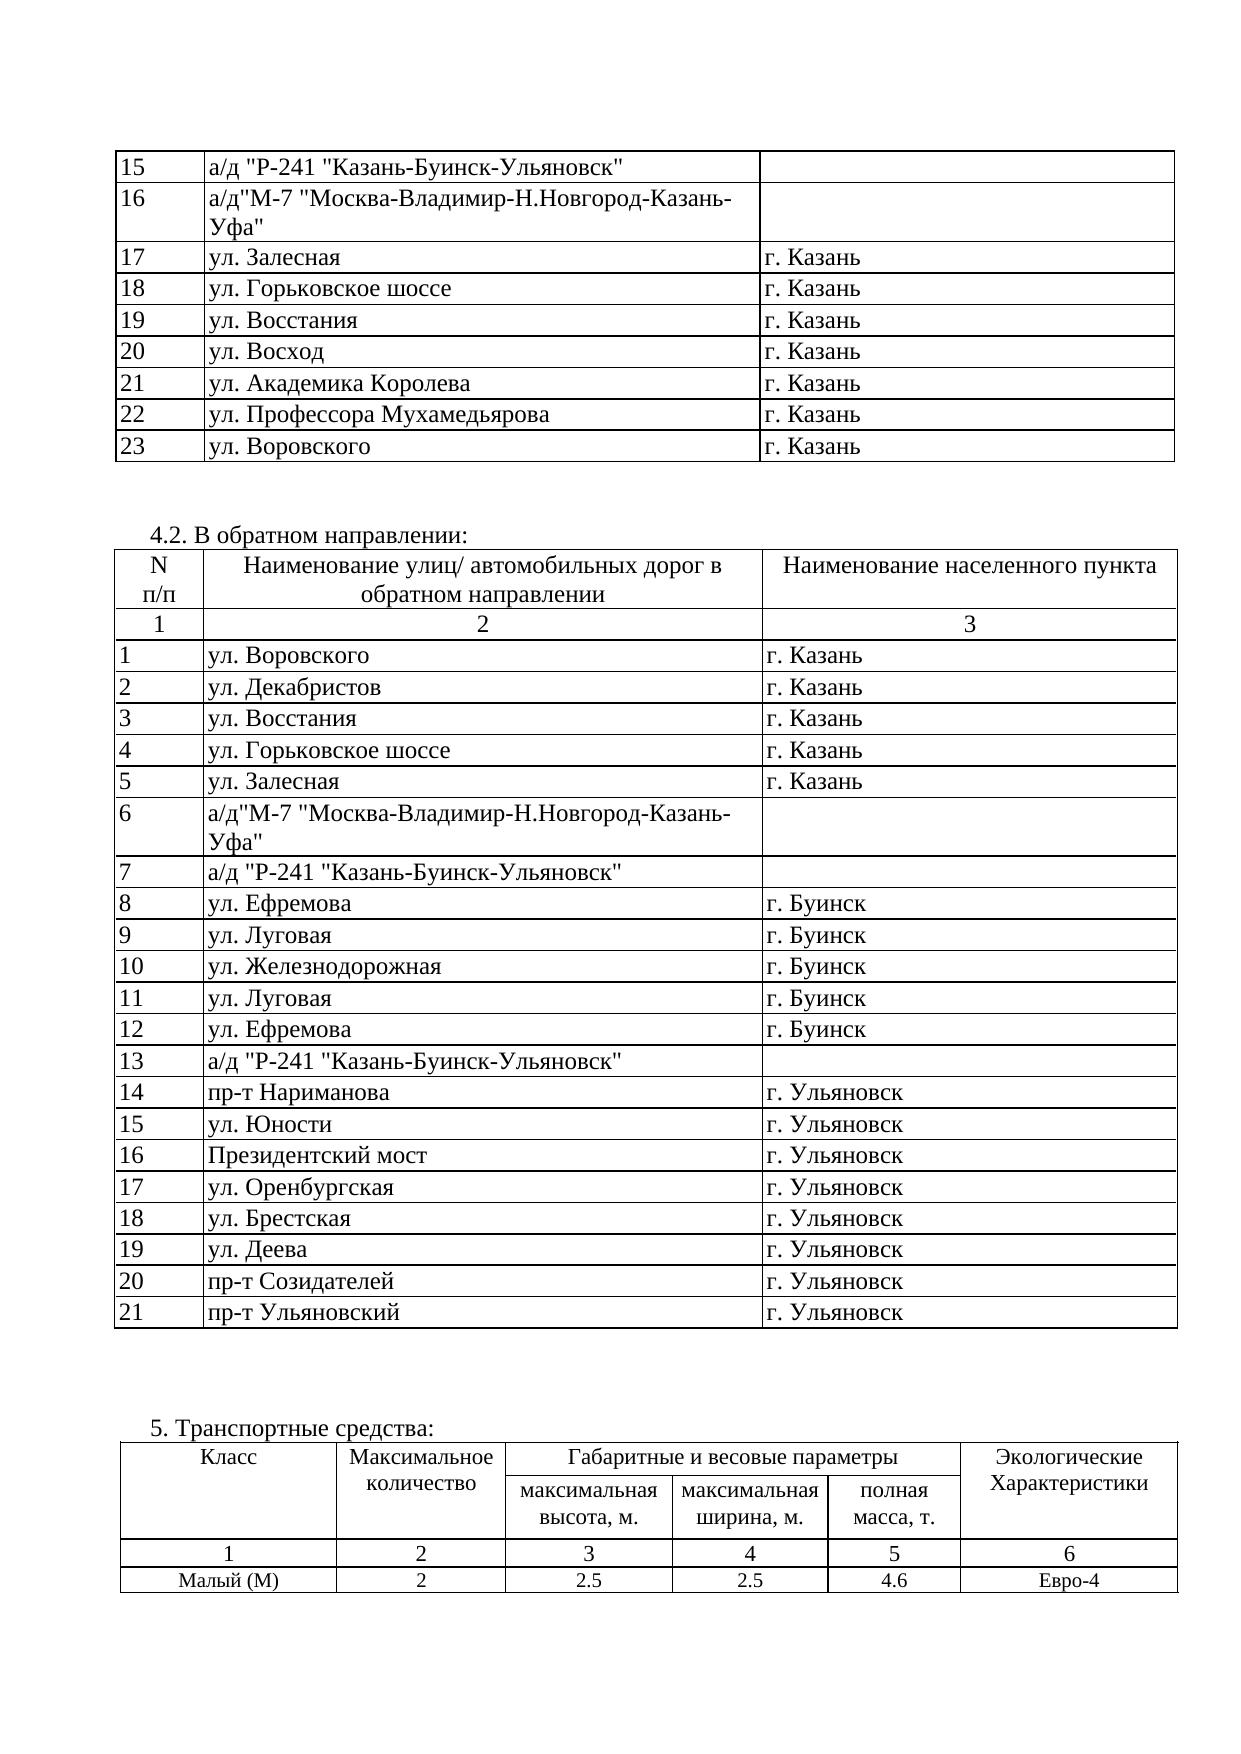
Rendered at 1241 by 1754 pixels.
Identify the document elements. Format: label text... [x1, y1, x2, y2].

table_cell 3 [506, 1540, 672, 1566]
table_cell 3 [115, 703, 203, 733]
table_cell 21 [115, 1297, 203, 1327]
table_cell 22 [117, 400, 204, 429]
table_cell г. Казань [763, 765, 1177, 796]
table_cell полная масса, т. [829, 1476, 960, 1538]
table_cell 21 [117, 368, 204, 398]
table_cell 16 [115, 1140, 203, 1170]
table_cell ул. Ефремова [204, 888, 762, 918]
table_cell г. Казань [763, 639, 1177, 671]
table_cell а/д "Р-241 "Казань-Буинск-Ульяновск" [204, 857, 762, 887]
table_cell ул. Восстания [205, 305, 759, 335]
table_cell г. Казань [761, 431, 1174, 461]
table_cell 11 [115, 982, 203, 1013]
table_cell 23 [117, 431, 204, 461]
table_cell ул. Залесная [205, 242, 759, 272]
table_cell ул. Оренбургская [204, 1172, 762, 1201]
table_cell 9 [115, 919, 203, 950]
table_cell г. Буинск [763, 887, 1177, 918]
table_header Наименование улиц/ автомобильных дорог в обратном направлении [204, 550, 762, 608]
table_cell 20 [117, 337, 204, 366]
table_cell ул. Профессора Мухамедьярова [205, 400, 759, 429]
table_cell г. Ульяновск [763, 1170, 1177, 1201]
table_cell 10 [115, 951, 203, 981]
table_cell 15 [117, 152, 204, 181]
table_cell пр-т Ульяновский [204, 1297, 762, 1327]
table_cell пр-т Созидателей [204, 1266, 762, 1296]
table_cell 4 [673, 1540, 827, 1566]
table_cell 1 [121, 1540, 336, 1566]
table_cell ул. Восстания [204, 704, 762, 733]
table_cell г. Казань [761, 337, 1174, 366]
table_cell ул. Деева [204, 1235, 762, 1264]
table_cell 5 [115, 766, 203, 796]
table_cell 18 [115, 1203, 203, 1233]
table_cell 2 [204, 609, 762, 639]
table_cell 13 [115, 1045, 203, 1076]
table_cell [761, 183, 1174, 241]
text 5. Транспортные средства: [150, 1413, 1090, 1441]
table_cell 15 [115, 1108, 203, 1138]
table_cell г. Казань [761, 242, 1174, 272]
table_cell Президентский мост [204, 1140, 762, 1170]
table_cell г. Ульяновск [763, 1201, 1177, 1233]
table_cell г. Ульяновск [763, 1107, 1177, 1138]
table_cell г. Ульяновск [763, 1139, 1177, 1170]
table_cell 8 [115, 888, 203, 918]
table_cell ул. Юности [204, 1109, 762, 1138]
table_cell г. Казань [761, 305, 1174, 335]
table_cell ул. Академика Королева [205, 368, 759, 398]
table_cell г. Казань [761, 274, 1174, 303]
table_cell 16 [117, 183, 204, 241]
table_cell 19 [115, 1234, 203, 1264]
table_cell ул. Воровского [204, 641, 762, 671]
table_cell а/д"М-7 "Москва-Владимир-Н.Новгород-Казань-Уфа" [205, 183, 759, 241]
table_cell г. Буинск [763, 918, 1177, 950]
table_cell 2.5 [506, 1568, 672, 1592]
table_cell 2 [337, 1568, 505, 1592]
table_cell 12 [115, 1014, 203, 1044]
table_cell ул. Железнодорожная [204, 951, 762, 981]
table_cell ул. Брестская [204, 1203, 762, 1233]
table_cell ул. Горьковское шоссе [205, 274, 759, 303]
table_cell 2 [337, 1540, 505, 1566]
table_cell пр-т Нариманова [204, 1077, 762, 1107]
table_cell максимальная ширина, м. [673, 1476, 827, 1538]
table_cell ул. Горьковское шоссе [204, 735, 762, 765]
table_cell г. Ульяновск [763, 1296, 1177, 1327]
table_cell Малый (М) [121, 1568, 336, 1592]
table_header Класс [121, 1443, 336, 1538]
table_cell г. Буинск [763, 981, 1177, 1013]
table_cell [763, 855, 1177, 887]
table_cell 1 [115, 609, 203, 639]
table_cell г. Казань [763, 671, 1177, 702]
table_cell Евро-4 [961, 1568, 1177, 1592]
table_cell г. Казань [761, 400, 1174, 429]
table_cell г. Ульяновск [763, 1076, 1177, 1107]
table_cell а/д"М-7 "Москва-Владимир-Н.Новгород-Казань-Уфа" [204, 798, 762, 855]
table_cell 14 [115, 1077, 203, 1107]
table_cell 6 [961, 1540, 1177, 1566]
table_cell 6 [115, 798, 203, 855]
table_cell [763, 1044, 1177, 1076]
table_cell г. Буинск [763, 1013, 1177, 1044]
table_cell 18 [117, 274, 204, 303]
table_header Наименование населенного пункта [763, 550, 1177, 608]
table_cell 19 [117, 305, 204, 335]
table_cell максимальная высота, м. [506, 1476, 672, 1538]
table_cell ул. Воровского [205, 431, 759, 461]
table_cell г. Ульяновск [763, 1264, 1177, 1296]
text 4.2. В обратном направлении: [150, 520, 1090, 548]
table_cell а/д "Р-241 "Казань-Буинск-Ульяновск" [205, 152, 759, 181]
table_cell [761, 152, 1174, 181]
table_cell [763, 796, 1177, 855]
table_cell 4 [115, 735, 203, 765]
table_cell а/д "Р-241 "Казань-Буинск-Ульяновск" [204, 1046, 762, 1076]
table_cell г. Ульяновск [763, 1233, 1177, 1264]
table_cell ул. Декабристов [204, 672, 762, 702]
table_cell г. Казань [761, 368, 1174, 398]
table_cell г. Буинск [763, 950, 1177, 981]
table_cell г. Казань [763, 702, 1177, 733]
table_cell 1 [115, 640, 203, 671]
table_cell ул. Луговая [204, 983, 762, 1013]
table_cell г. Казань [763, 734, 1177, 765]
table_cell 2.5 [673, 1568, 827, 1592]
table_cell ул. Залесная [204, 767, 762, 796]
table_cell 5 [829, 1540, 960, 1566]
table_cell 17 [115, 1171, 203, 1201]
table_cell ул. Луговая [204, 920, 762, 950]
table_header Габаритные и весовые параметры [506, 1443, 960, 1475]
table_cell 3 [763, 608, 1177, 639]
table_cell 2 [115, 672, 203, 702]
table_cell ул. Восход [205, 337, 759, 366]
table_header Экологические Характеристики [961, 1443, 1177, 1538]
table_cell 7 [115, 856, 203, 887]
table_header N п/п [115, 550, 203, 608]
table_cell 20 [115, 1265, 203, 1296]
table_header Максимальное количество [337, 1443, 505, 1538]
table_cell ул. Ефремова [204, 1014, 762, 1044]
table_cell 4.6 [829, 1568, 960, 1592]
table_cell 17 [117, 242, 204, 272]
